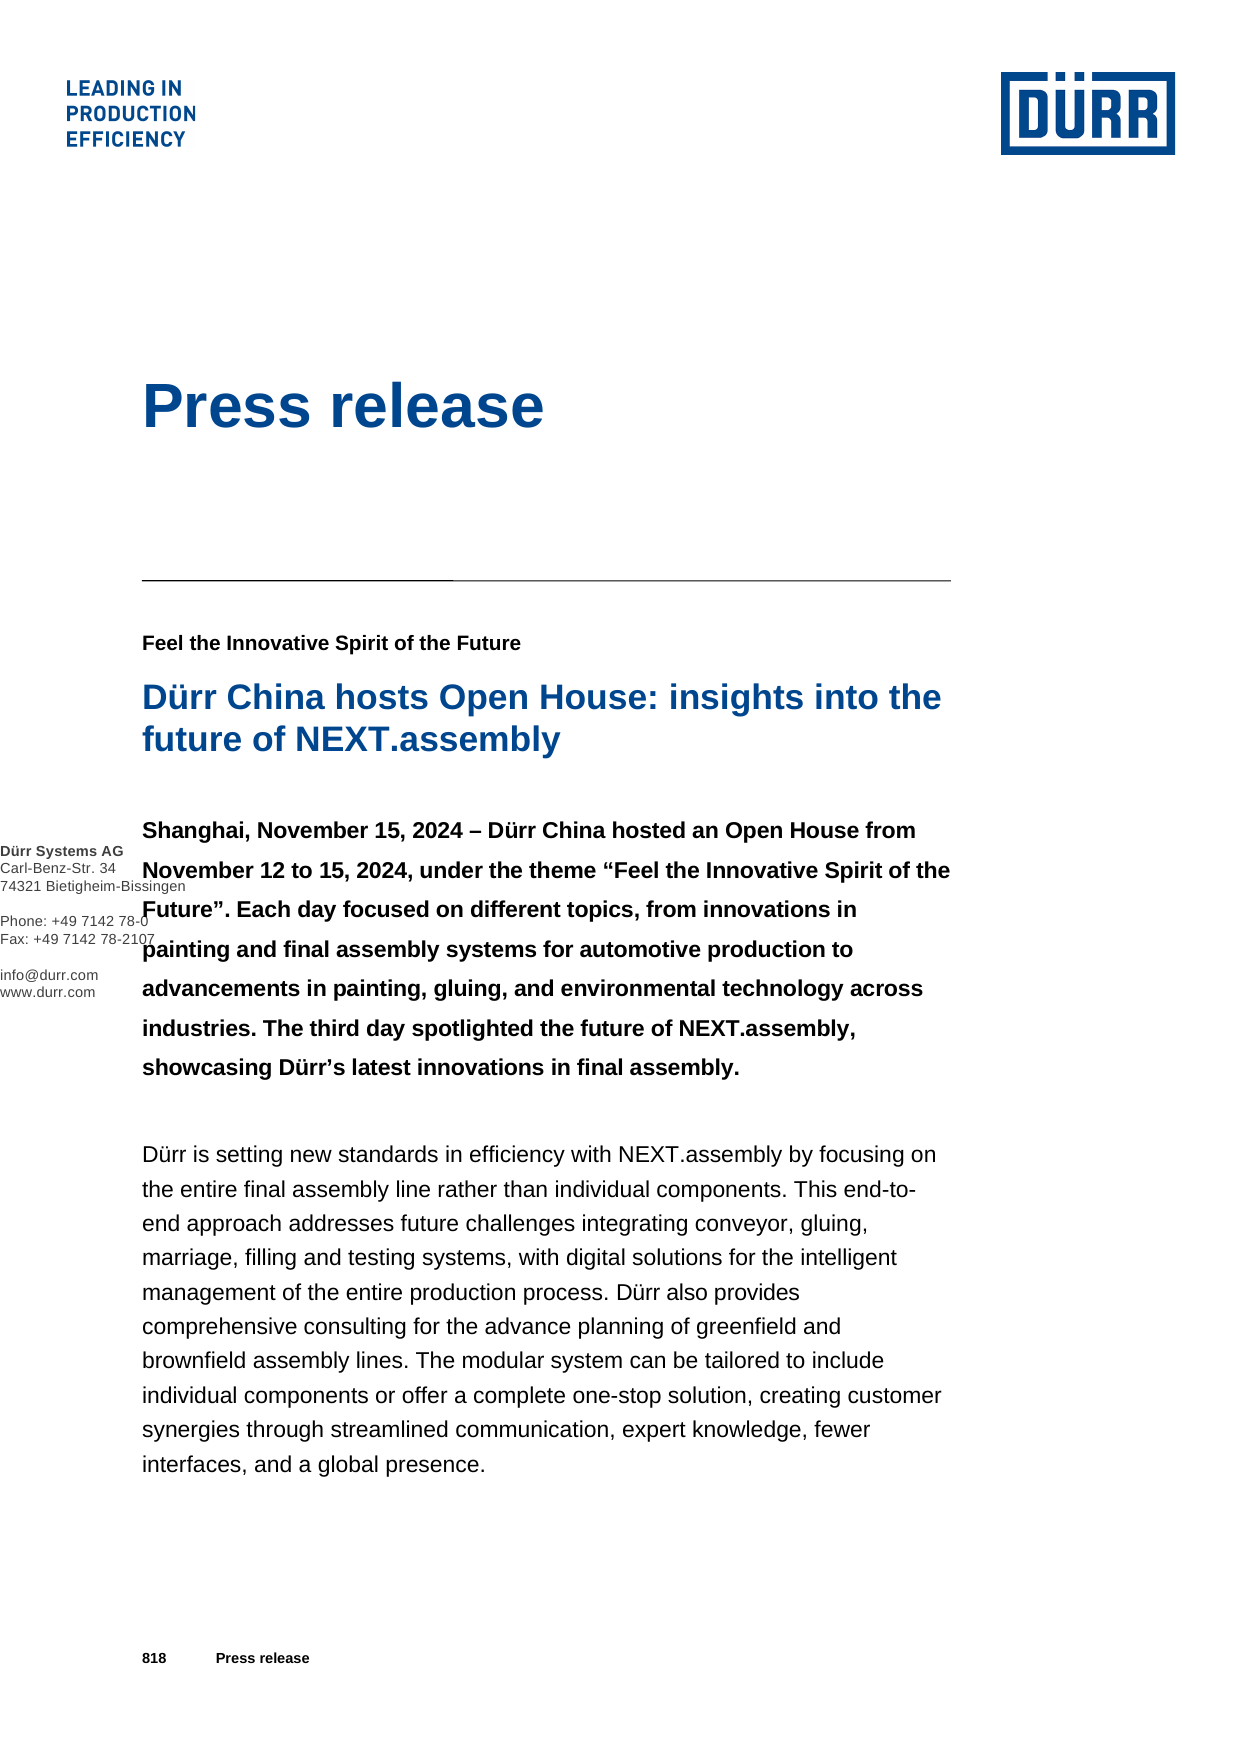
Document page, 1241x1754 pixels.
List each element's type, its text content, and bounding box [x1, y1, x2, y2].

picture [67, 80, 196, 147]
text Press release [142, 366, 951, 441]
text Feel the Innovative Spirit of the Future [142, 628, 951, 655]
text Dürr China hosts Open House: insights into the future of NEXT.assembly [142, 676, 951, 759]
text Dürr is setting new standards in efficiency with NEXT.assembly by focusing on the entire final assembly line rather than individual components. This end-to-end approach addresses future challenges integrating conveyor, gluing, marriage, filling and testing systems, with digital solutions for the intelligent management of the entire production process. Dürr also provides comprehensive consulting for the advance planning of greenfield and brownfield assembly lines. The modular system can be tailored to include individual components or offer a complete one-stop solution, creating customer synergies through streamlined communication, expert knowledge, fewer interfaces, and a global presence. [142, 1133, 951, 1477]
text Shanghai, November 15, 2024 – Dürr China hosted an Open House from November 12 to 15, 2024, under the theme “Feel the Innovative Spirit of the Future”. Each day focused on different topics, from innovations in painting and final assembly systems for automotive production to advancements in painting, gluing, and environmental technology across industries. The third day spotlighted the future of NEXT.assembly, showcasing Dürr’s latest innovations in final assembly. [142, 817, 951, 1081]
picture [1001, 72, 1175, 155]
